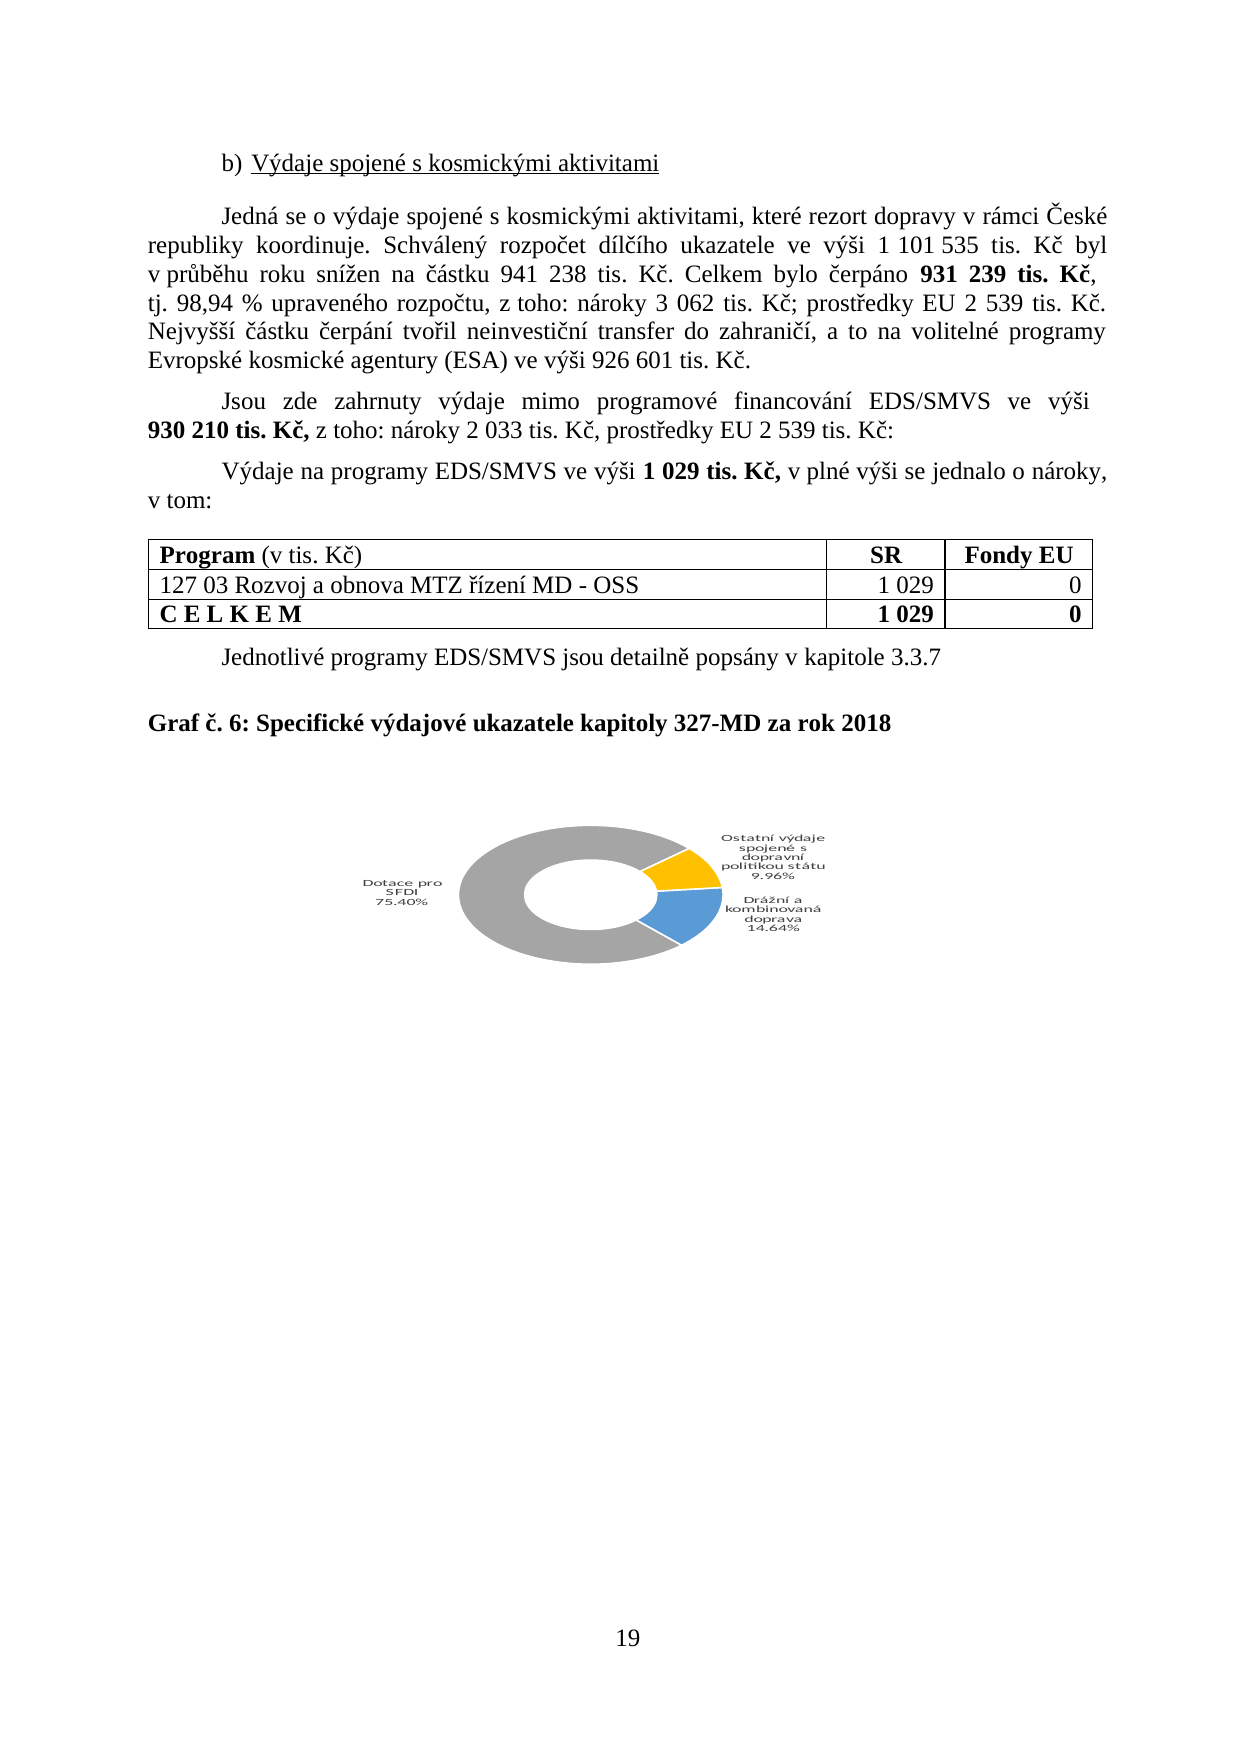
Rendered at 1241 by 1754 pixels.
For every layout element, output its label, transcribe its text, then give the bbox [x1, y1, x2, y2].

table_cell 127 03 Rozvoj a obnova MTZ řízení MD - OSS [149, 570, 826, 598]
table_header SR [827, 540, 944, 569]
text Graf č. 6: Specifické výdajové ukazatele kapitoly 327-MD za rok 2018 [148, 708, 1107, 737]
text Jsou zde zahrnuty výdaje mimo programové financování EDS/SMVS ve výši 930 210 tis. Kč, z toho: nároky 2 033 tis. Kč, prostředky EU 2 539 tis. Kč: [148, 386, 1107, 444]
table_cell C E L K E M [149, 600, 826, 628]
table_cell 1 029 [827, 570, 944, 598]
text Jedná se o výdaje spojené s kosmickými aktivitami, které rezort dopravy v rámci České republiky koordinuje. Schválený rozpočet dílčího ukazatele ve výši 1 101 535 tis. Kč byl v průběhu roku snížen na částku 941 238 tis. Kč. Celkem bylo čerpáno 931 239 tis. Kč, tj. 98,94 % upraveného rozpočtu, z toho: nároky 3 062 tis. Kč; prostředky EU 2 539 tis. Kč. Nejvyšší částku čerpání tvořil neinvestiční transfer do zahraničí, a to na volitelné programy Evropské kosmické agentury (ESA) ve výši 926 601 tis. Kč. [148, 201, 1107, 374]
text Jednotlivé programy EDS/SMVS jsou detailně popsány v kapitole 3.3.7 [148, 642, 1107, 671]
table_cell 0 [946, 600, 1092, 628]
table_cell 1 029 [827, 600, 944, 628]
table_header Fondy EU [946, 540, 1092, 569]
table_header Program (v tis. Kč) [149, 540, 826, 569]
text Výdaje na programy EDS/SMVS ve výši 1 029 tis. Kč, v plné výši se jednalo o nároky, v tom: [148, 456, 1107, 514]
list Výdaje spojené s kosmickými aktivitami [148, 148, 1107, 176]
table_cell 0 [946, 570, 1092, 598]
